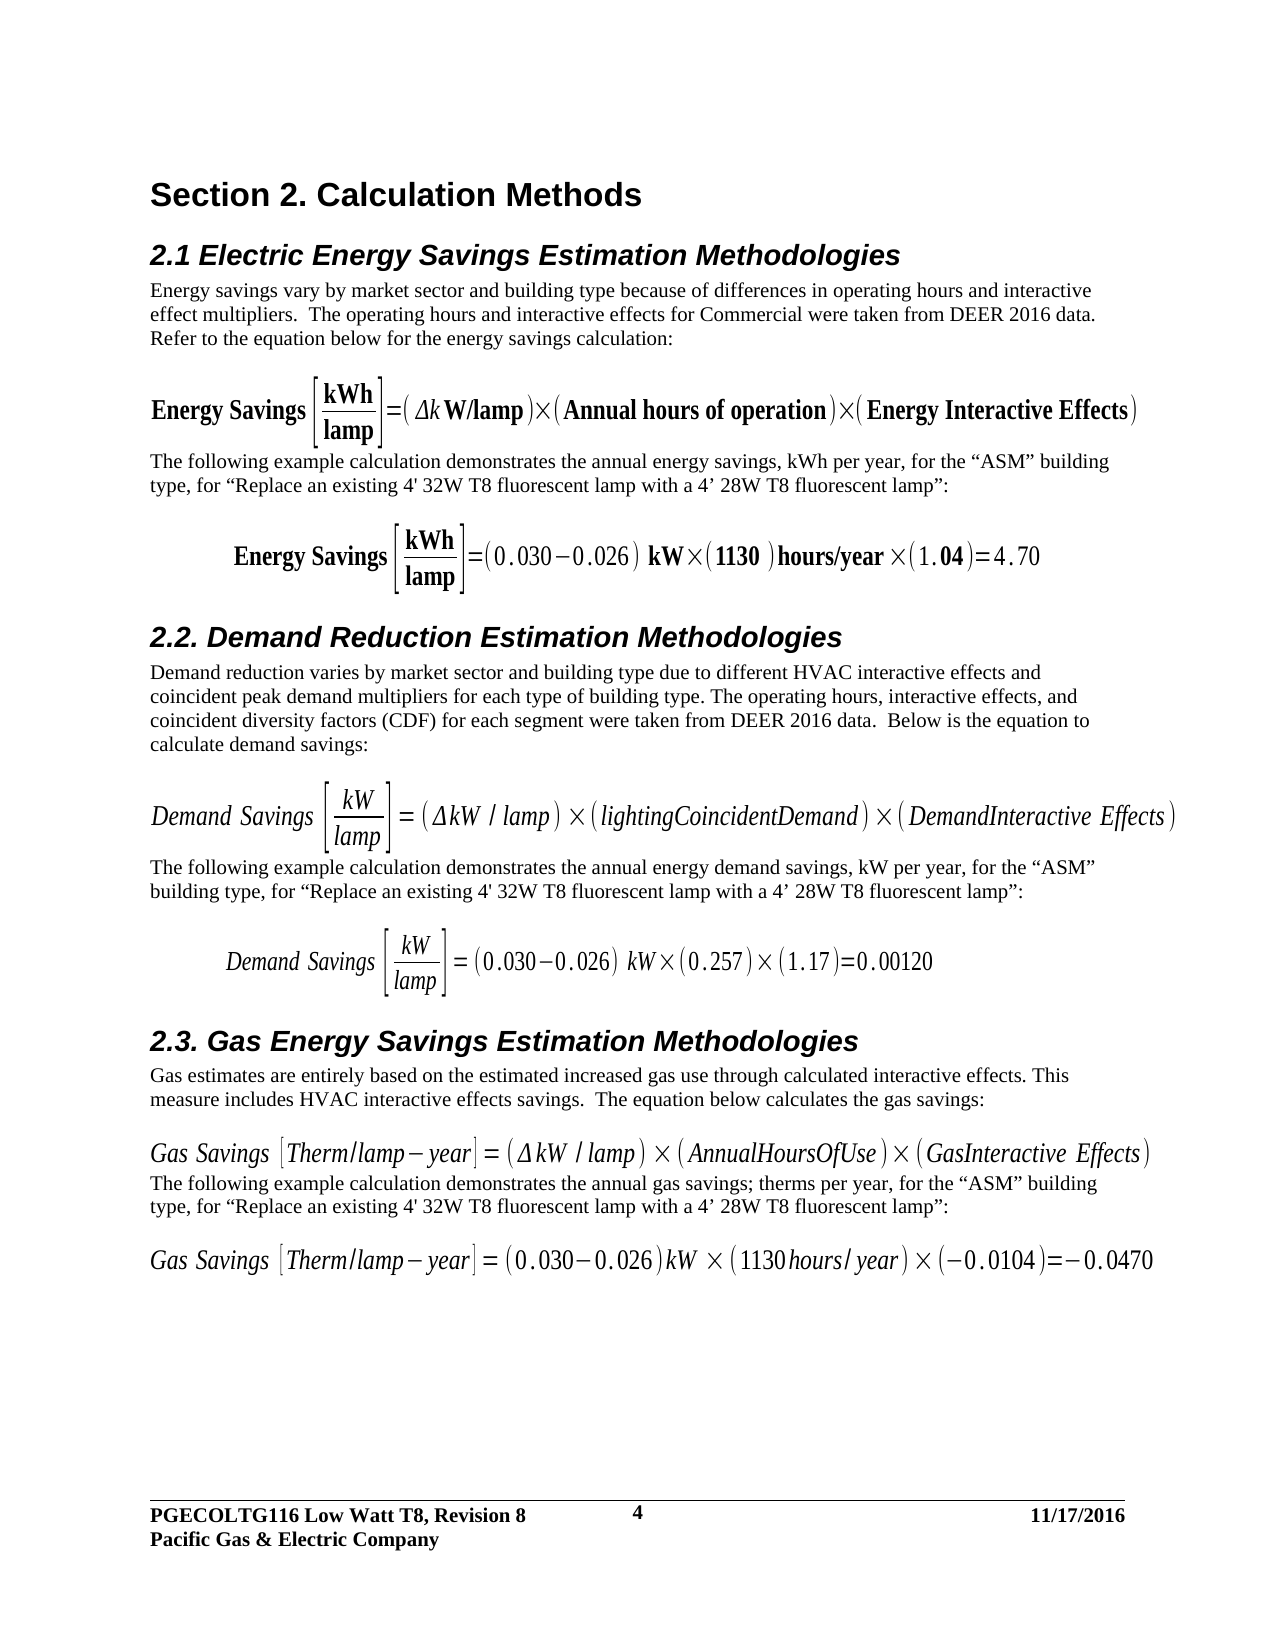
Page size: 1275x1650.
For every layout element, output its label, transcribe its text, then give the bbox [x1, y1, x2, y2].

text Energy savings vary by market sector and building type because of differences in operating hours and interactive effect multipliers. The operating hours and interactive effects for Commercial were taken from DEER 2016 data. Refer to the equation below for the energy savings calculation: [150, 278, 1125, 350]
text The following example calculation demonstrates the annual energy demand savings, kW per year, for the “ASM” building type, for “Replace an existing 4' 32W T8 fluorescent lamp with a 4’ 28W T8 fluorescent lamp”: [150, 855, 1125, 903]
subtitle 2.2. Demand Reduction Estimation Methodologies [150, 620, 1125, 654]
subtitle 2.3. Gas Energy Savings Estimation Methodologies [150, 1023, 1125, 1057]
text Demand reduction varies by market sector and building type due to different HVAC interactive effects and coincident peak demand multipliers for each type of building type. The operating hours, interactive effects, and coincident diversity factors (CDF) for each segment were taken from DEER 2016 data. Below is the equation to calculate demand savings: [150, 660, 1125, 756]
subtitle Section 2. Calculation Methods [150, 175, 1125, 213]
text Gas estimates are entirely based on the estimated increased gas use through calculated interactive effects. This measure includes HVAC interactive effects savings. The equation below calculates the gas savings: [150, 1063, 1125, 1111]
subtitle 2.1 Electric Energy Savings Estimation Methodologies [150, 238, 1125, 272]
text The following example calculation demonstrates the annual gas savings; therms per year, for the “ASM” building type, for “Replace an existing 4' 32W T8 fluorescent lamp with a 4’ 28W T8 fluorescent lamp”: [150, 1170, 1125, 1218]
text The following example calculation demonstrates the annual energy savings, kWh per year, for the “ASM” building type, for “Replace an existing 4' 32W T8 fluorescent lamp with a 4’ 28W T8 fluorescent lamp”: [150, 449, 1125, 497]
